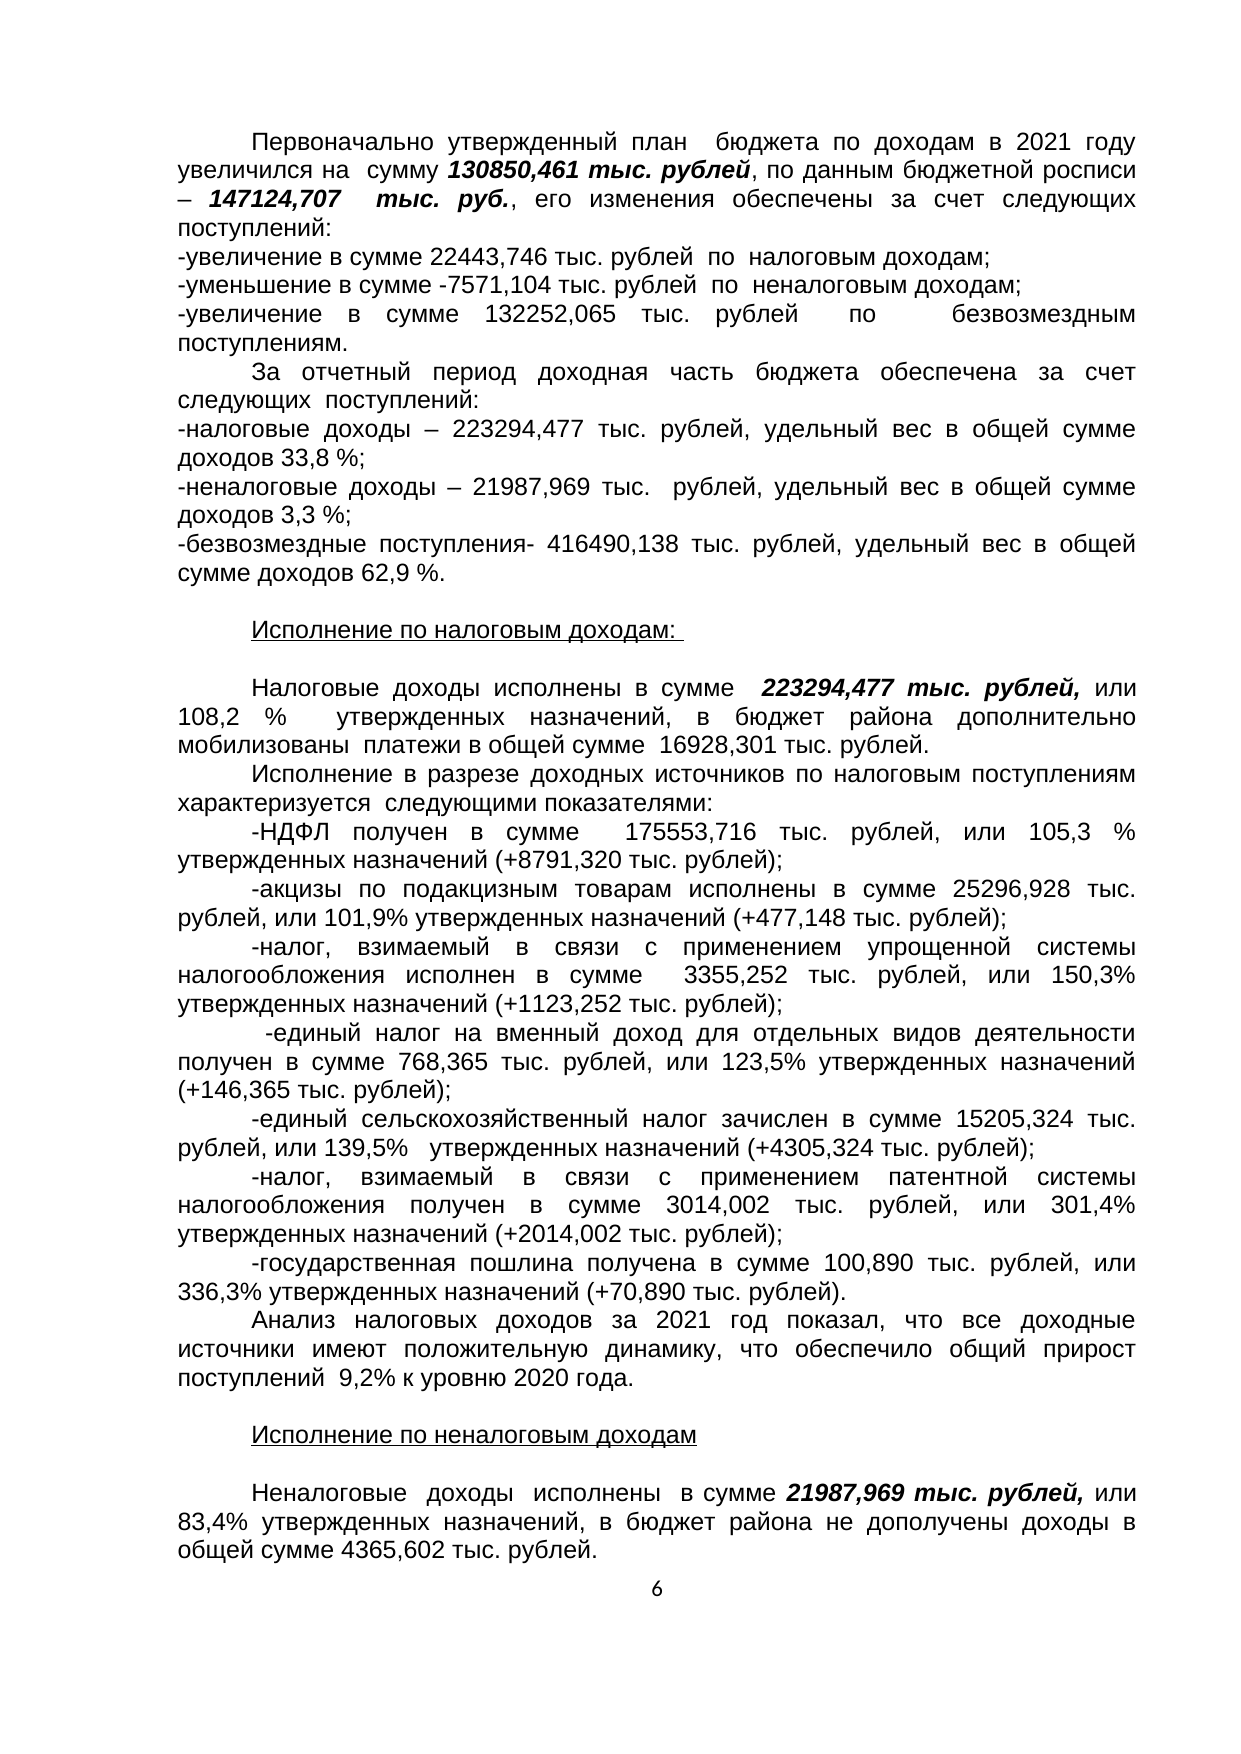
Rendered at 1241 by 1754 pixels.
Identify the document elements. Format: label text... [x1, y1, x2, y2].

text Исполнение по налоговым доходам: [177, 615, 1137, 644]
text -налог, взимаемый в связи с применением упрощенной системы налогообложения исполнен в сумме 3355,252 тыс. рублей, или 150,3% утвержденных назначений (+1123,252 тыс. рублей); [177, 931, 1137, 1018]
text -акцизы по подакцизным товарам исполнены в сумме 25296,928 тыс. рублей, или 101,9% утвержденных назначений (+477,148 тыс. рублей); [177, 874, 1137, 931]
title Исполнение по неналоговым доходам [177, 1420, 1137, 1449]
text -неналоговые доходы – 21987,969 тыс. рублей, удельный вес в общей сумме доходов 3,3 %; [177, 471, 1137, 529]
text -налоговые доходы – 223294,477 тыс. рублей, удельный вес в общей сумме доходов 33,8 %; [177, 414, 1137, 471]
text Исполнение в разрезе доходных источников по налоговым поступлениям характеризуется следующими показателями: [177, 759, 1137, 816]
text Анализ налоговых доходов за 2021 год показал, что все доходные источники имеют положительную динамику, что обеспечило общий прирост поступлений 9,2% к уровню 2020 года. [177, 1305, 1137, 1391]
text -единый сельскохозяйственный налог зачислен в сумме 15205,324 тыс. рублей, или 139,5% утвержденных назначений (+4305,324 тыс. рублей); [177, 1104, 1137, 1161]
title -увеличение в сумме 22443,746 тыс. рублей по налоговым доходам; [177, 241, 1137, 270]
text За отчетный период доходная часть бюджета обеспечена за счет следующих поступлений: [177, 356, 1137, 414]
text -НДФЛ получен в сумме 175553,716 тыс. рублей, или 105,3 % утвержденных назначений (+8791,320 тыс. рублей); [177, 816, 1137, 874]
text -государственная пошлина получена в сумме 100,890 тыс. рублей, или 336,3% утвержденных назначений (+70,890 тыс. рублей). [177, 1248, 1137, 1305]
text Налоговые доходы исполнены в сумме 223294,477 тыс. рублей, или 108,2 % утвержденных назначений, в бюджет района дополнительно мобилизованы платежи в общей сумме 16928,301 тыс. рублей. [177, 673, 1137, 759]
title -увеличение в сумме 132252,065 тыс. рублей по безвозмездным поступлениям. [177, 299, 1137, 356]
text Неналоговые доходы исполнены в сумме 21987,969 тыс. рублей, или 83,4% утвержденных назначений, в бюджет района не дополучены доходы в общей сумме 4365,602 тыс. рублей. [177, 1478, 1137, 1564]
text -единый налог на вменный доход для отдельных видов деятельности получен в сумме 768,365 тыс. рублей, или 123,5% утвержденных назначений (+146,365 тыс. рублей); [177, 1018, 1137, 1104]
text -безвозмездные поступления- 416490,138 тыс. рублей, удельный вес в общей сумме доходов 62,9 %. [177, 529, 1137, 586]
title -уменьшение в сумме -7571,104 тыс. рублей по неналоговым доходам; [177, 270, 1137, 299]
text -налог, взимаемый в связи с применением патентной системы налогообложения получен в сумме 3014,002 тыс. рублей, или 301,4% утвержденных назначений (+2014,002 тыс. рублей); [177, 1161, 1137, 1248]
title Первоначально утвержденный план бюджета по доходам в 2021 году увеличился на сумму 130850,461 тыс. рублей, по данным бюджетной росписи – 147124,707 тыс. руб., его изменения обеспечены за счет следующих поступлений: [177, 126, 1137, 241]
